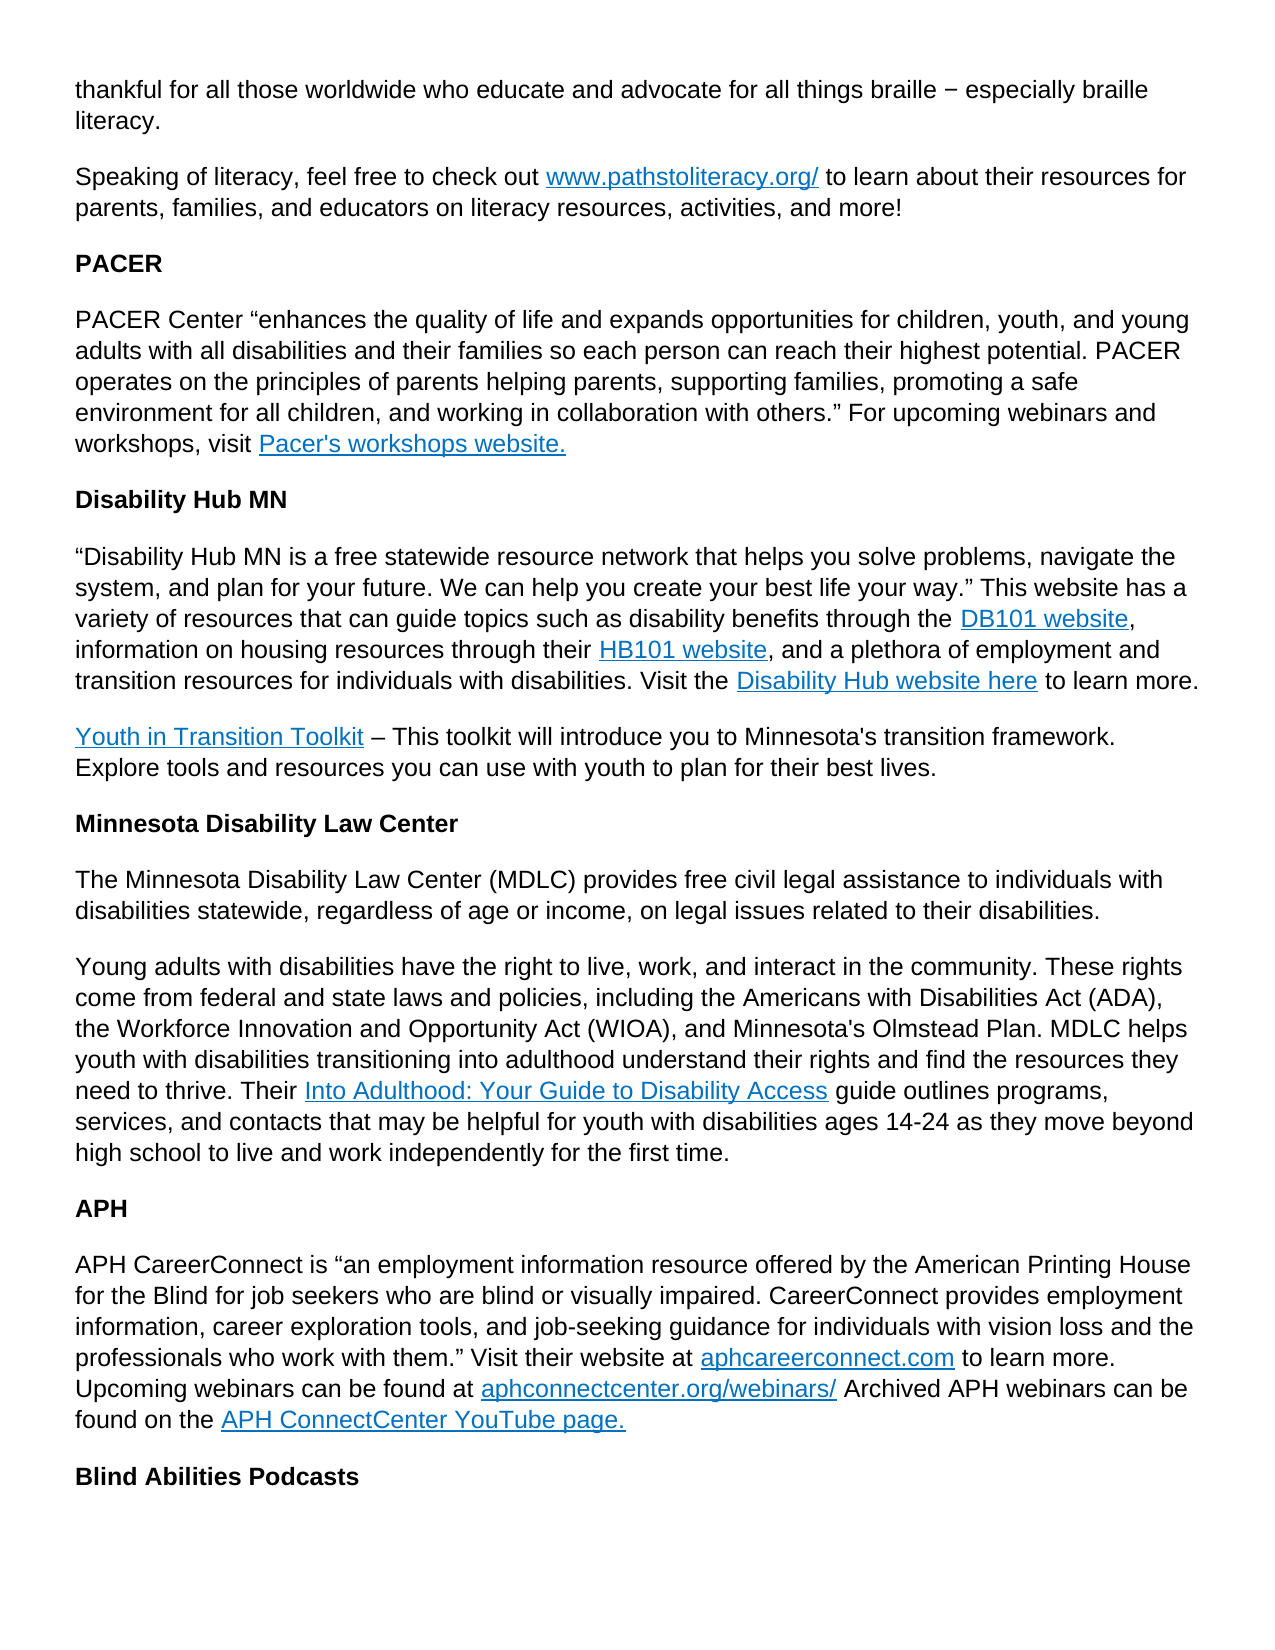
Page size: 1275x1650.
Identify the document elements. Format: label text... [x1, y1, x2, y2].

text The Minnesota Disability Law Center (MDLC) provides free civil legal assistance to individuals with disabilities statewide, regardless of age or income, on legal issues related to their disabilities. [75, 865, 1200, 924]
text PACER Center “enhances the quality of life and expands opportunities for children, youth, and young adults with all disabilities and their families so each person can reach their highest potential. PACER operates on the principles of parents helping parents, supporting families, promoting a safe environment for all children, and working in collaboration with others.” For upcoming webinars and workshops, visit Pacer's workshops website. [75, 305, 1200, 458]
text “Disability Hub MN is a free statewide resource network that helps you solve problems, navigate the system, and plan for your future. We can help you create your best life your way.” This website has a variety of resources that can guide topics such as disability benefits through the DB101 website, information on housing resources through their HB101 website, and a plethora of employment and transition resources for individuals with disabilities. Visit the Disability Hub website here to learn more. [75, 541, 1200, 694]
subtitle APH [75, 1194, 1200, 1223]
text Young adults with disabilities have the right to live, work, and interact in the community. These rights come from federal and state laws and policies, including the Americans with Disabilities Act (ADA), the Workforce Innovation and Opportunity Act (WIOA), and Minnesota's Olmstead Plan. MDLC helps youth with disabilities transitioning into adulthood understand their rights and find the resources they need to thrive. Their Into Adulthood: Your Guide to Disability Access guide outlines programs, services, and contacts that may be helpful for youth with disabilities ages 14-24 as they move beyond high school to live and work independently for the first time. [75, 952, 1200, 1167]
subtitle Blind Abilities Podcasts [75, 1461, 1200, 1490]
text Youth in Transition Toolkit – This toolkit will introduce you to Minnesota's transition framework. Explore tools and resources you can use with youth to plan for their best lives. [75, 722, 1200, 781]
text Speaking of literacy, feel free to check out www.pathstoliteracy.org/ to learn about their resources for parents, families, and educators on literacy resources, activities, and more! [75, 162, 1200, 222]
subtitle PACER [75, 249, 1200, 278]
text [75, 75, 1200, 135]
text APH CareerConnect is “an employment information resource offered by the American Printing House for the Blind for job seekers who are blind or visually impaired. CareerConnect provides employment information, career exploration tools, and job-seeking guidance for individuals with vision loss and the professionals who work with them.” Visit their website at aphcareerconnect.com to learn more. Upcoming webinars can be found at aphconnectcenter.org/webinars/ Archived APH webinars can be found on the APH ConnectCenter YouTube page. [75, 1250, 1200, 1434]
subtitle Minnesota Disability Law Center [75, 809, 1200, 837]
subtitle Disability Hub MN [75, 485, 1200, 514]
